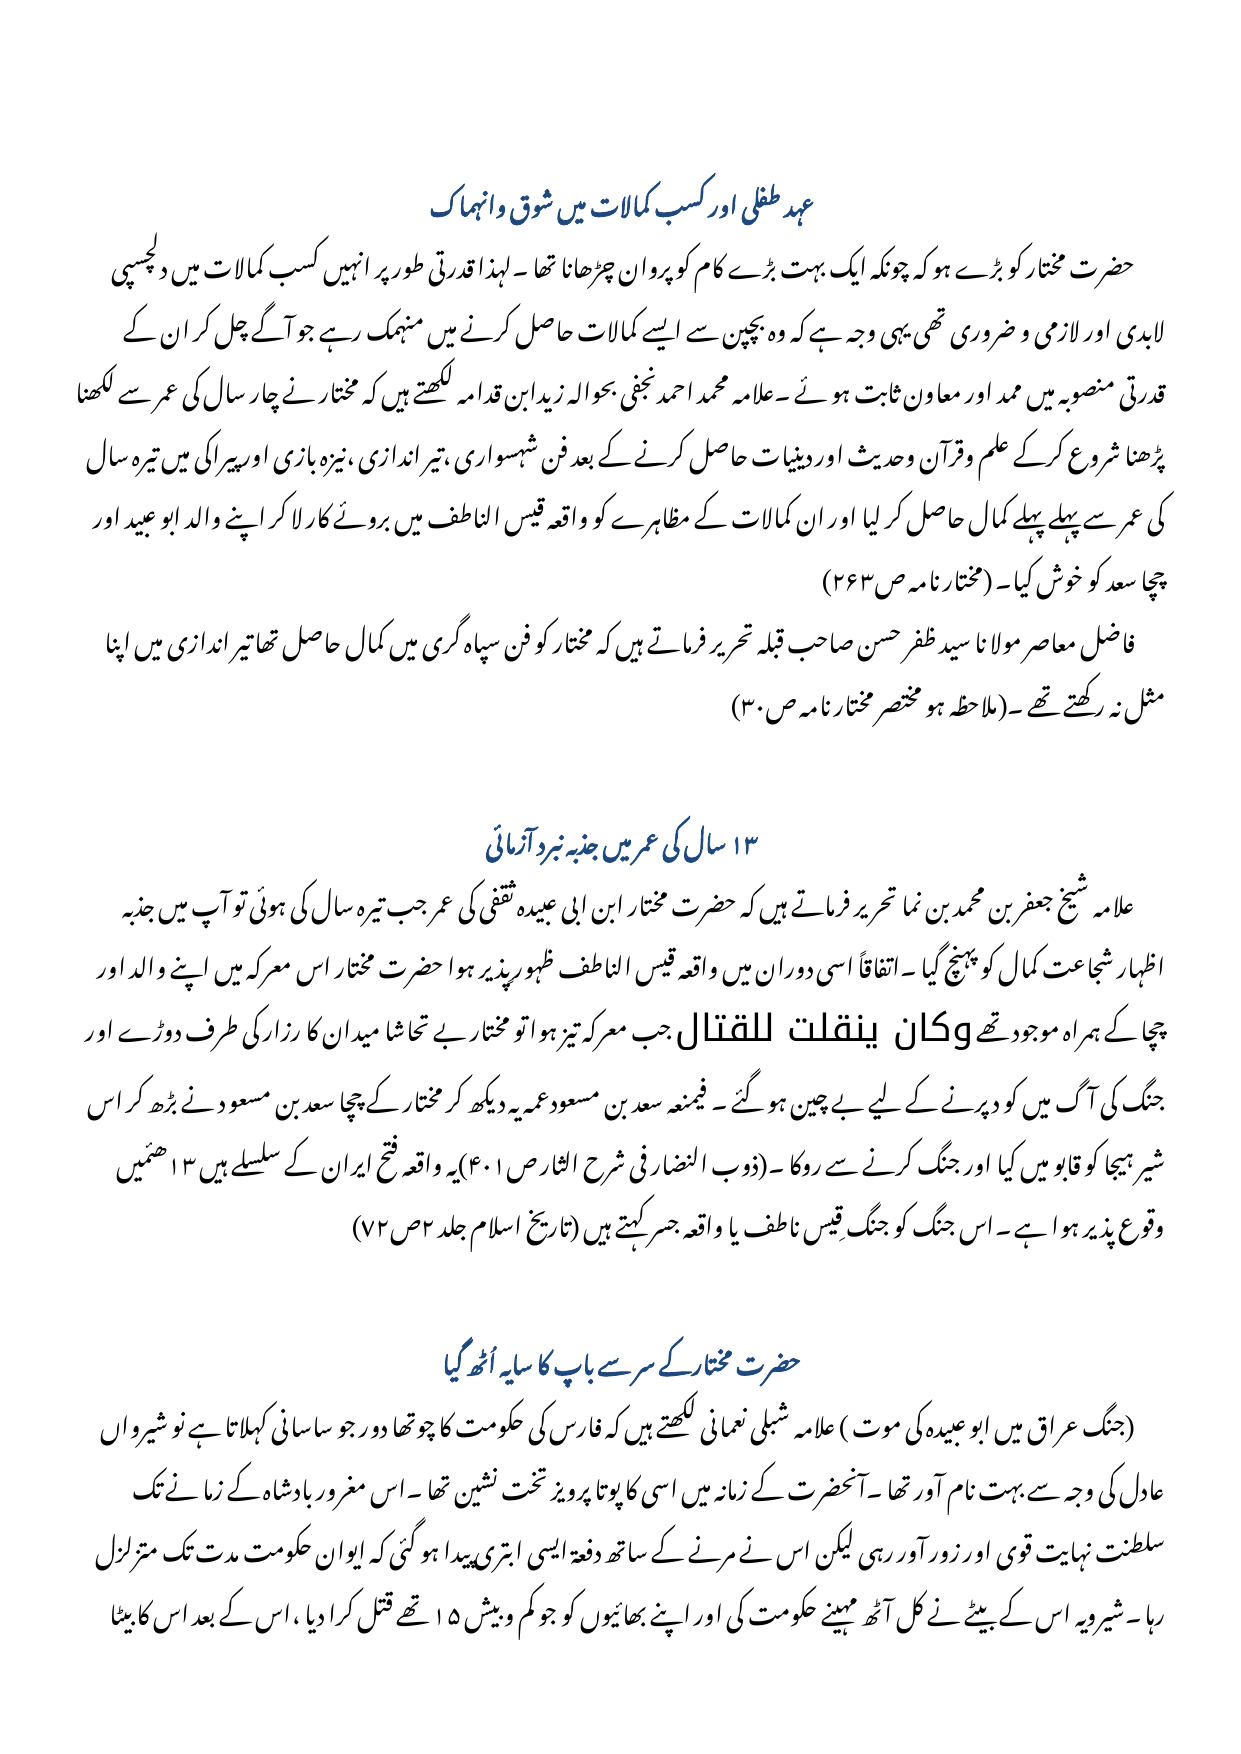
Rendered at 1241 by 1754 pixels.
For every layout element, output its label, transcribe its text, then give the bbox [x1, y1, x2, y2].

subtitle ۱۳ سال کی عمر میں جذبہ نبرد آزمائی [75, 806, 1165, 869]
text حضرت مختار کو بڑے ہو کہ چونکہ ایک بہت بڑے کام کو پروان چڑھانا تھا ۔لہذا قدرتی طور پر انہیں کسب کمالات میں دلچسپی لابدی اور لازمی و ضروری تھی یہی وجہ ہے کہ وہ بچپن سے ایسے کمالات حاصل کرنے میں منہمک رہے جو آگے چل کر ان کے قدرتی منصوبہ میں ممد اور معاون ثابت ہو ئے ۔علامہ محمد احمدنجفی بحوالہ زیدابن قدامہ لکھتے ہیں کہ مختار نے چار سال کی عمر سے لکھنا پڑھنا شروع کرکے علم وقرآن وحدیث اور دینیات حاصل کرنے کے بعد فن شہسواری ،تیر اندازی ،نیزہ بازی اور پیراکی میں تیرہ سال کی عمر سے پہلے پہلے کمال حاصل کر لیا اور ان کمالات کے مظاہرے کو واقعہ قیس الناطف میں بروئے کار لا کر اپنے والد ابو عبید اور چچا سعد کو خوش کیا۔ (مختار نامہ ص۲۶۳) [75, 231, 1165, 606]
subtitle عہد طفلی اور کسب کمالات میں شوق وانہماک [75, 169, 1165, 231]
text فاضل معاصر مولا نا سید ظفر حسن صاحب قبلہ تحریر فرماتے ہیں کہ مختار کو فن سپاہ گری میں کمال حاصل تھا تیر اندازی میں اپنا مثل نہ رکھتے تھے ۔(ملاحظہ ہو مختصر مختار نامہ ص۳۰) [75, 606, 1165, 731]
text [75, 1390, 1165, 1640]
subtitle حضرت مختارکے سر سے باپ کا سایہ اُٹھ گیا [75, 1327, 1165, 1390]
text علامہ شیخ جعفر بن محمد بن نما تحریر فرماتے ہیں کہ حضرت مختار ابن ابی عبیدہ ثقفی کی عمر جب تیرہ سال کی ہوئی تو آپ میں جذبہ اظہار شجاعت کمال کو پہنچ گیا ۔اتفاقاً اسی دوران میں واقعہ قیس الناطف ظہور ٍپذیر ہوا حضرت مختار اس معرکہ میں اپنے والد اور چچا کے ہمراہ موجود تھے وکان ینقلت للقتال جب معرکہ تیز ہوا تو مختار بے تحاشا میدان کا رزار کی طرف دوڑے اور جنگ کی آگ میں کو د پرنے کے لیے بے چین ہو گئے ۔ فیمنعہ سعد بن مسعودعمہ یہ دیکھ کر مختار کے چچا سعد بن مسعو د نے بڑھ کر اس شیر ہیجا کو قابو میں کیا اور جنگ کرنے سے روکا ۔(ذوب النضار فی شرح الثار ص۴۰۱)یہ واقعہ فتح ایران کے سلسلے ہیں ۱۳ھئمیں وقوع پذیر ہوا ہے ۔اس جنگ کو جنگ ِقیس ناطف یا واقعہ جسر کہتے ہیں (تاریخ اسلام جلد ۲ص۷۲) [75, 869, 1165, 1252]
